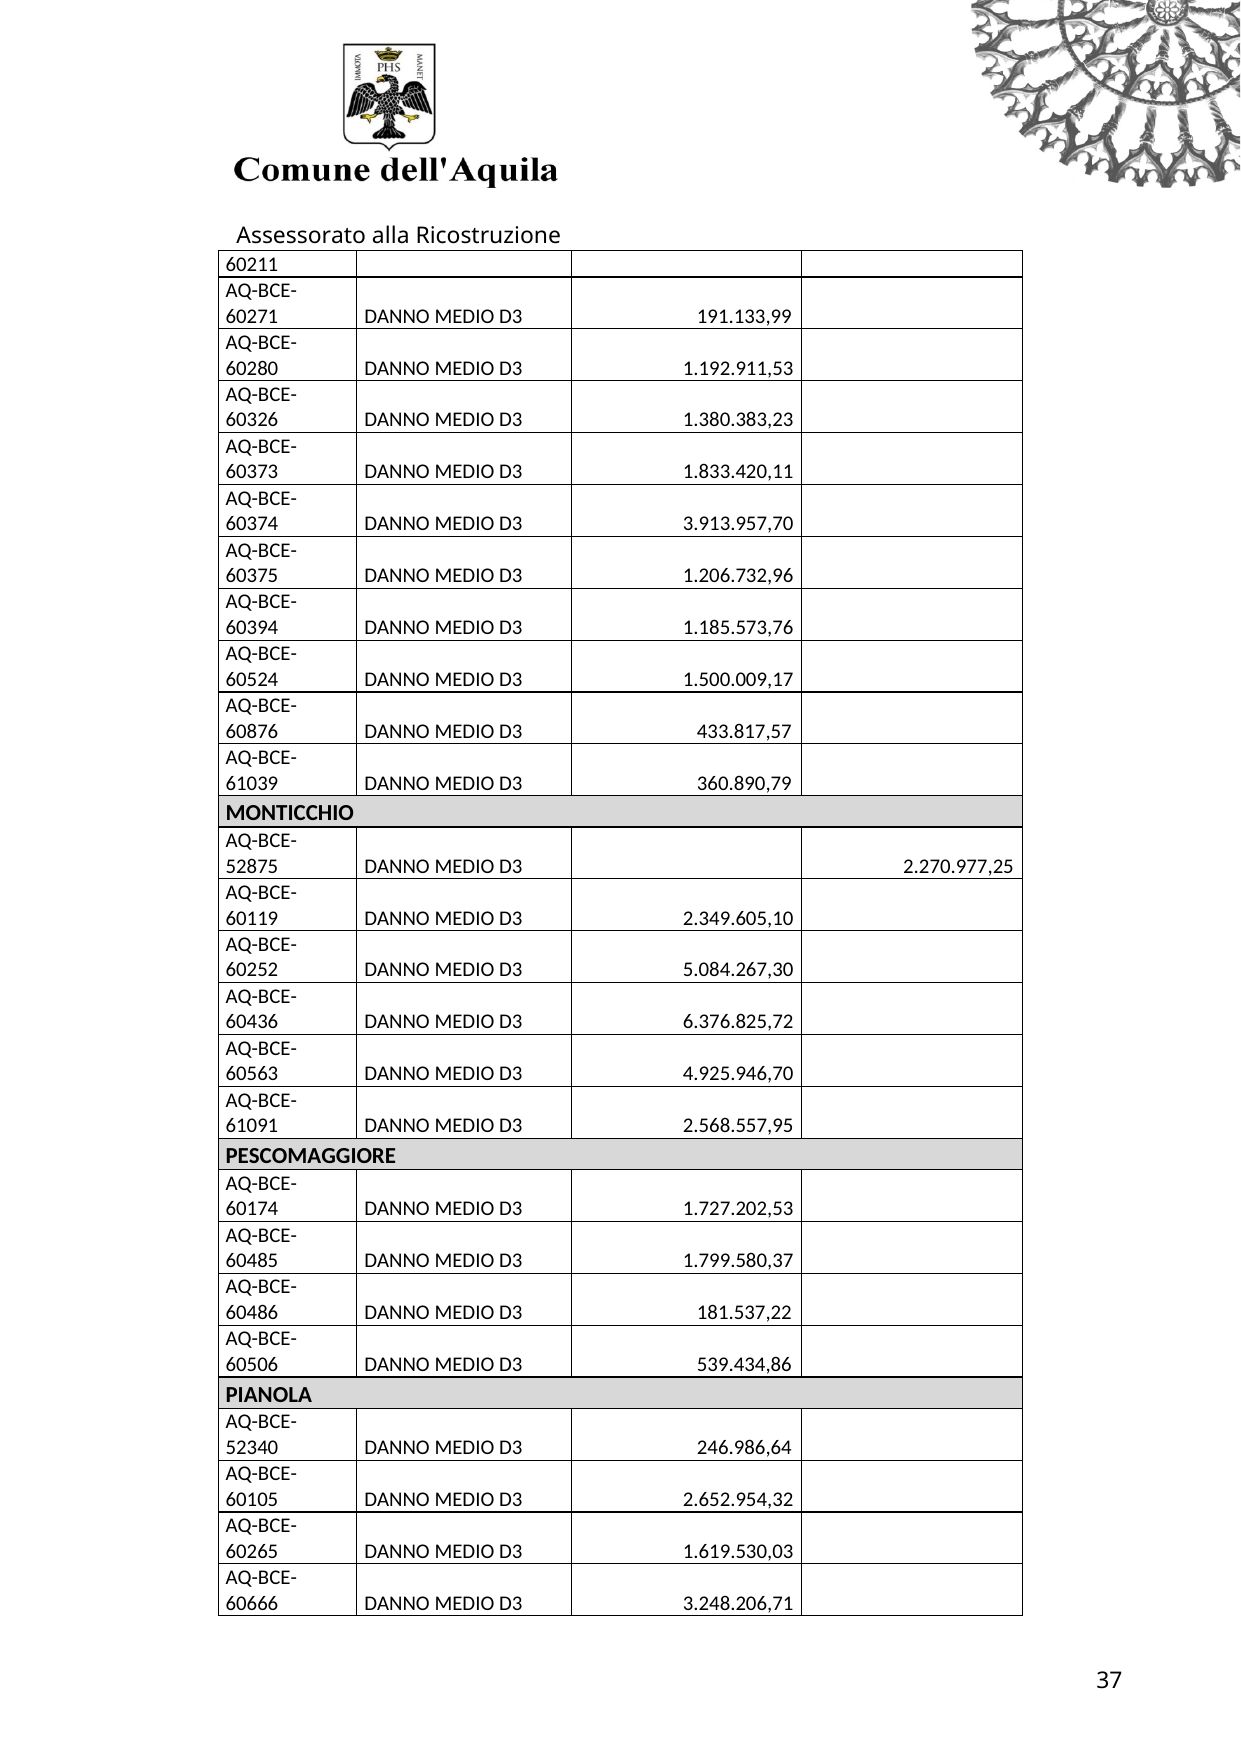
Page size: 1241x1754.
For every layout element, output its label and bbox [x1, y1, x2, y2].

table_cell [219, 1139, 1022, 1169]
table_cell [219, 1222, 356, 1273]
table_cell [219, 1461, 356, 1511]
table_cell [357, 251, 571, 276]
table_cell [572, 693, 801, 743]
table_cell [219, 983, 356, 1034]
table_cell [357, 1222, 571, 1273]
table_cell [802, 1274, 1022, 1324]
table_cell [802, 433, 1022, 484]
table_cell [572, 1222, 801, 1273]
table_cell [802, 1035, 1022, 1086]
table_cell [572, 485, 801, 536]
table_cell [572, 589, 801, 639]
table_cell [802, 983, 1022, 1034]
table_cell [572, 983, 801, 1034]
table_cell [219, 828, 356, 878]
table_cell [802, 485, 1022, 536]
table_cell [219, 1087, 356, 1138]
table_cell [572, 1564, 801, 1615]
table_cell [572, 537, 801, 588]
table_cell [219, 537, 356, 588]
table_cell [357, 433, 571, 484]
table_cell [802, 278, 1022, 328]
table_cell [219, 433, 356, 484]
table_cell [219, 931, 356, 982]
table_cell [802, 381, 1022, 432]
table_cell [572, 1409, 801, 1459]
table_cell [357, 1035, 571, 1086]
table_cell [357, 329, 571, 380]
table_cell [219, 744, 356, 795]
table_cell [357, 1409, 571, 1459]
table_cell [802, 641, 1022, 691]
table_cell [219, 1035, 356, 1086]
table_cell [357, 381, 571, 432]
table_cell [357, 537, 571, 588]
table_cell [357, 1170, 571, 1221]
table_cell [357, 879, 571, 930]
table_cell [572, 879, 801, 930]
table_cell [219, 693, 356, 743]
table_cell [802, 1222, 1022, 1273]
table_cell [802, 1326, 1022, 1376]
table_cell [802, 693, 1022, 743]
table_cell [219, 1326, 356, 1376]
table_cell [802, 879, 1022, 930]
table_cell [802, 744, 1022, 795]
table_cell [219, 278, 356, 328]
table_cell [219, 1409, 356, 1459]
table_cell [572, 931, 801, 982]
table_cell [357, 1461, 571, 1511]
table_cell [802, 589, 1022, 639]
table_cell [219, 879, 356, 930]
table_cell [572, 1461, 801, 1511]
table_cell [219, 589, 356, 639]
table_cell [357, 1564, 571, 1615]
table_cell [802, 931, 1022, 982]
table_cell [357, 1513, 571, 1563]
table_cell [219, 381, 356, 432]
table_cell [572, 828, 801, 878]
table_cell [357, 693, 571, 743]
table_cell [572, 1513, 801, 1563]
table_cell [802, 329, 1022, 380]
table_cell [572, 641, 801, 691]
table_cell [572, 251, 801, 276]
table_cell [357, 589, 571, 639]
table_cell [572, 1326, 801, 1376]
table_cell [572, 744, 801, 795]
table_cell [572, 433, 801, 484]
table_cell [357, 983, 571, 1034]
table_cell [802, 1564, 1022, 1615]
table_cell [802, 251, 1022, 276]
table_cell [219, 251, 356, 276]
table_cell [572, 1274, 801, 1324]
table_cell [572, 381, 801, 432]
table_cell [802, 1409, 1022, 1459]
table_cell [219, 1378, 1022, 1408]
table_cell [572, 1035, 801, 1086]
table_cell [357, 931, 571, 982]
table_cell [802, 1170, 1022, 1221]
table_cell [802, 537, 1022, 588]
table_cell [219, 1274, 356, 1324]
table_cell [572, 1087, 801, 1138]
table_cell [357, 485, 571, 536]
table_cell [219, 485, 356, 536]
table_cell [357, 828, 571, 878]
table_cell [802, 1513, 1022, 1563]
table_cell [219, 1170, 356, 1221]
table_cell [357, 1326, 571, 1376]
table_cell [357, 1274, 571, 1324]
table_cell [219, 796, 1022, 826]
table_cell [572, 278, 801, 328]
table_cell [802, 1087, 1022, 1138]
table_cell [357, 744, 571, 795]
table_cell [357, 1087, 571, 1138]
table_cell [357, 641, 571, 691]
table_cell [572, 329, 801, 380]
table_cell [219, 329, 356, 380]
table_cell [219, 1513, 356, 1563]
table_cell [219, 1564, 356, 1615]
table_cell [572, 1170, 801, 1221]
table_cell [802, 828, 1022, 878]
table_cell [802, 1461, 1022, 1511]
picture [121, 0, 1241, 189]
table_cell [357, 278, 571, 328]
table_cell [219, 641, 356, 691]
